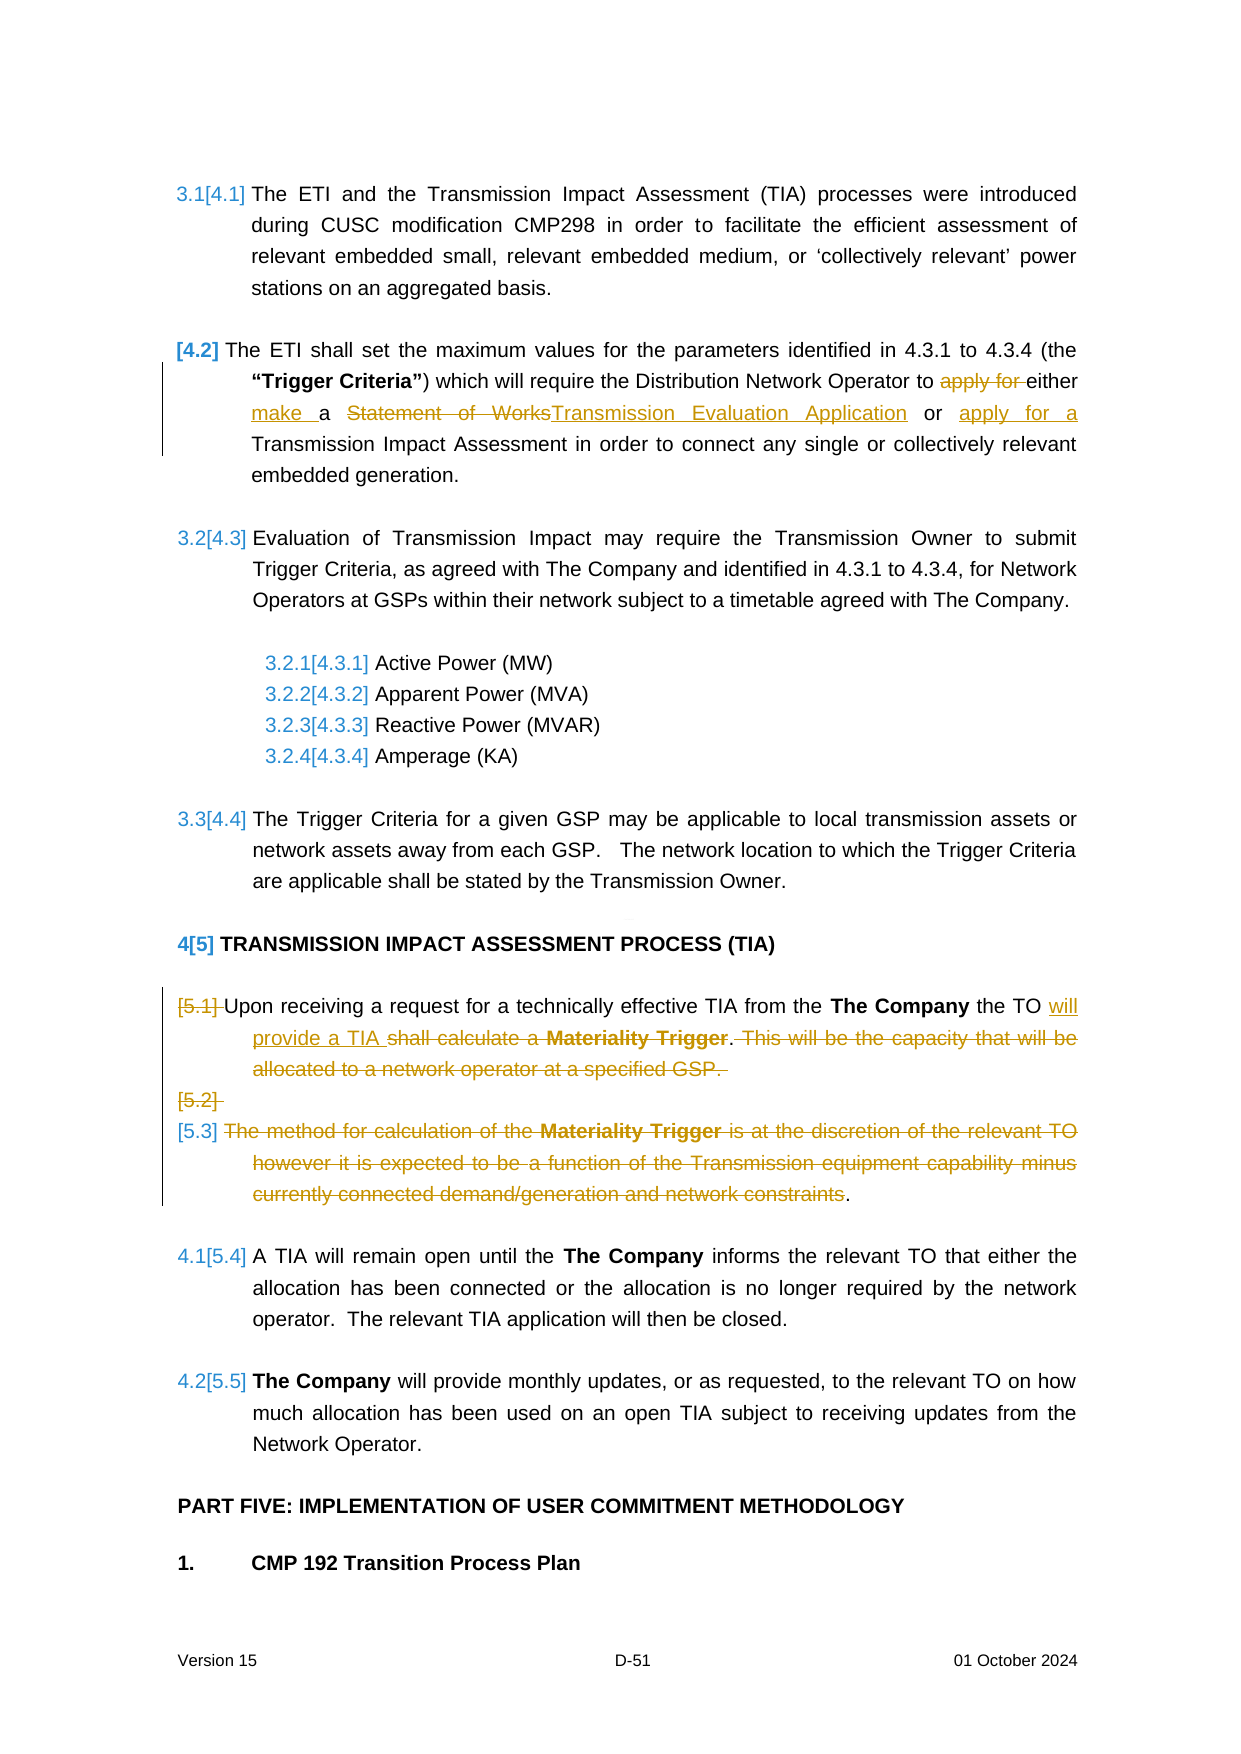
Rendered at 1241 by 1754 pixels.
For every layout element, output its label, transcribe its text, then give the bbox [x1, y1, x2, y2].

list Active Power (MW) [177, 643, 1078, 674]
list The Company will provide monthly updates, or as requested, to the relevant TO on how much allocation has been used on an open TIA subject to receiving updates from the Network Operator. [177, 1362, 1078, 1456]
list The Trigger Criteria for a given GSP may be applicable to local transmission assets or network assets away from each GSP. The network location to which the Trigger Criteria are applicable shall be stated by the Transmission Owner. [177, 799, 1078, 893]
list . [177, 1112, 1078, 1206]
list Evaluation of Transmission Impact may require the Transmission Owner to submit Trigger Criteria, as agreed with The Company and identified in 4.3.1 to 4.3.4, for Network Operators at GSPs within their network subject to a timetable agreed with The Company. [177, 518, 1078, 612]
list Reactive Power (MVAR) [177, 706, 1078, 737]
list TRANSMISSION IMPACT ASSESSMENT PROCESS (TIA) [177, 924, 1078, 956]
text PART FIVE: IMPLEMENTATION OF USER COMMITMENT METHODOLOGY [177, 1487, 1078, 1518]
list CMP 192 Transition Process Plan [177, 1543, 1078, 1574]
list Apparent Power (MVA) [177, 674, 1078, 706]
list Amperage (KA) [177, 737, 1078, 768]
list The ETI and the Transmission Impact Assessment (TIA) processes were introduced during CUSC modification CMP298 in order to facilitate the efficient assessment of relevant embedded small, relevant embedded medium, or ‘collectively relevant’ power stations on an aggregated basis. [176, 174, 1078, 299]
list The ETI shall set the maximum values for the parameters identified in 4.3.1 to 4.3.4 (the “Trigger Criteria”) which will require the Distribution Network Operator to either a or Transmission Impact Assessment in order to connect any single or collectively relevant embedded generation. [176, 331, 1078, 487]
list A TIA will remain open until the The Company informs the relevant TO that either the allocation has been connected or the allocation is no longer required by the network operator. The relevant TIA application will then be closed. [177, 1237, 1078, 1331]
list Upon receiving a request for a technically effective TIA from the The Company the TO . [177, 987, 1078, 1081]
